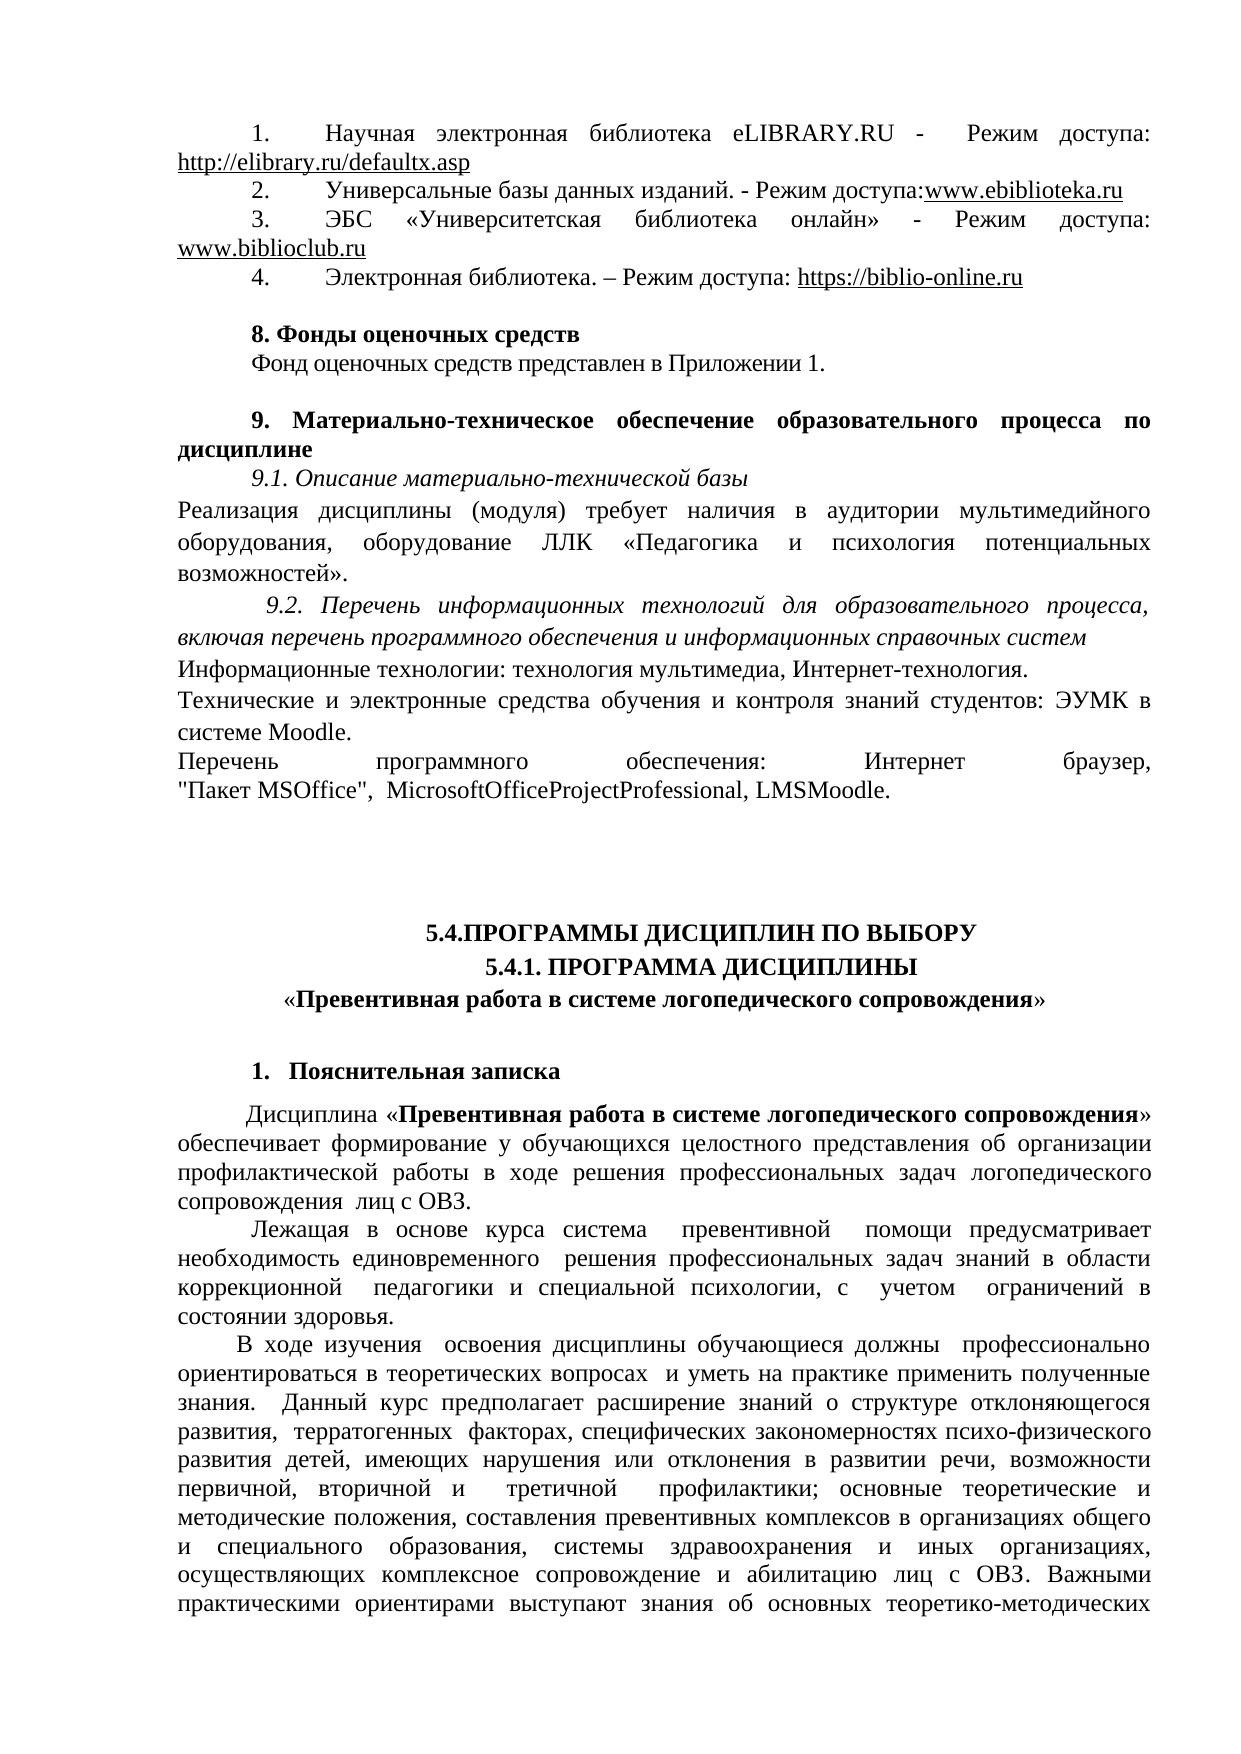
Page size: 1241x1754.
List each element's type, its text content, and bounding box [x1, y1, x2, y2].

text Лежащая в основе курса система превентивной помощи предусматривает необходимость единовременного решения профессиональных задач знаний в области коррекционной педагогики и специальной психологии, с учетом ограничений в состоянии здоровья. [177, 1214, 1152, 1329]
list Пояснительная записка [251, 1056, 1152, 1085]
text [177, 1329, 1152, 1617]
list ЭБС «Университетская библиотека онлайн» - Режим доступа: www.biblioclub.ru [177, 204, 1152, 262]
text «Превентивная работа в системе логопедического сопровождения» [177, 984, 1152, 1013]
text Фонд оценочных средств представлен в Приложении 1. [177, 348, 1152, 377]
text Перечень программного обеспечения: Интернет браузер, "Пакет MSOffice", MicrosoftOfficeProjectProfessional, LMSMoodle. [177, 746, 1152, 803]
text 5.4.1. ПРОГРАММА ДИСЦИПЛИНЫ [177, 952, 1152, 980]
text 9.2. Перечень информационных технологий для образовательного процесса, включая перечень программного обеспечения и информационных справочных систем [177, 587, 1152, 651]
text Дисциплина «Превентивная работа в системе логопедического сопровождения» обеспечивает формирование у обучающихся целостного представления об организации профилактической работы в ходе решения профессиональных задач логопедического сопровождения лиц с ОВЗ. [177, 1099, 1152, 1214]
text 5.4.ПРОГРАММЫ ДИСЦИПЛИН ПО ВЫБОРУ [177, 918, 1152, 947]
list Научная электронная библиотека eLIBRARY.RU - Режим доступа: http://elibrary.ru/defaultx.asp [177, 118, 1152, 176]
text 9. Материально-техническое обеспечение образовательного процесса по дисциплине [177, 406, 1152, 463]
text Информационные технологии: технология мультимедиа, Интернет-технология. [177, 651, 1152, 682]
text Технические и электронные средства обучения и контроля знаний студентов: ЭУМК в системе Moodle. [177, 682, 1152, 746]
list Электронная библиотека. – Режим доступа: https://biblio-online.ru [177, 262, 1152, 291]
list 9.1. Описание материально-технической базы [177, 463, 1152, 492]
text Реализация дисциплины (модуля) требует наличия в аудитории мультимедийного оборудования, оборудование ЛЛК «Педагогика и психология потенциальных возможностей». [177, 492, 1152, 587]
list Универсальные базы данных изданий. - Режим доступа:www.ebiblioteka.ru [177, 176, 1152, 204]
text 8. Фонды оценочных средств [177, 319, 1152, 348]
